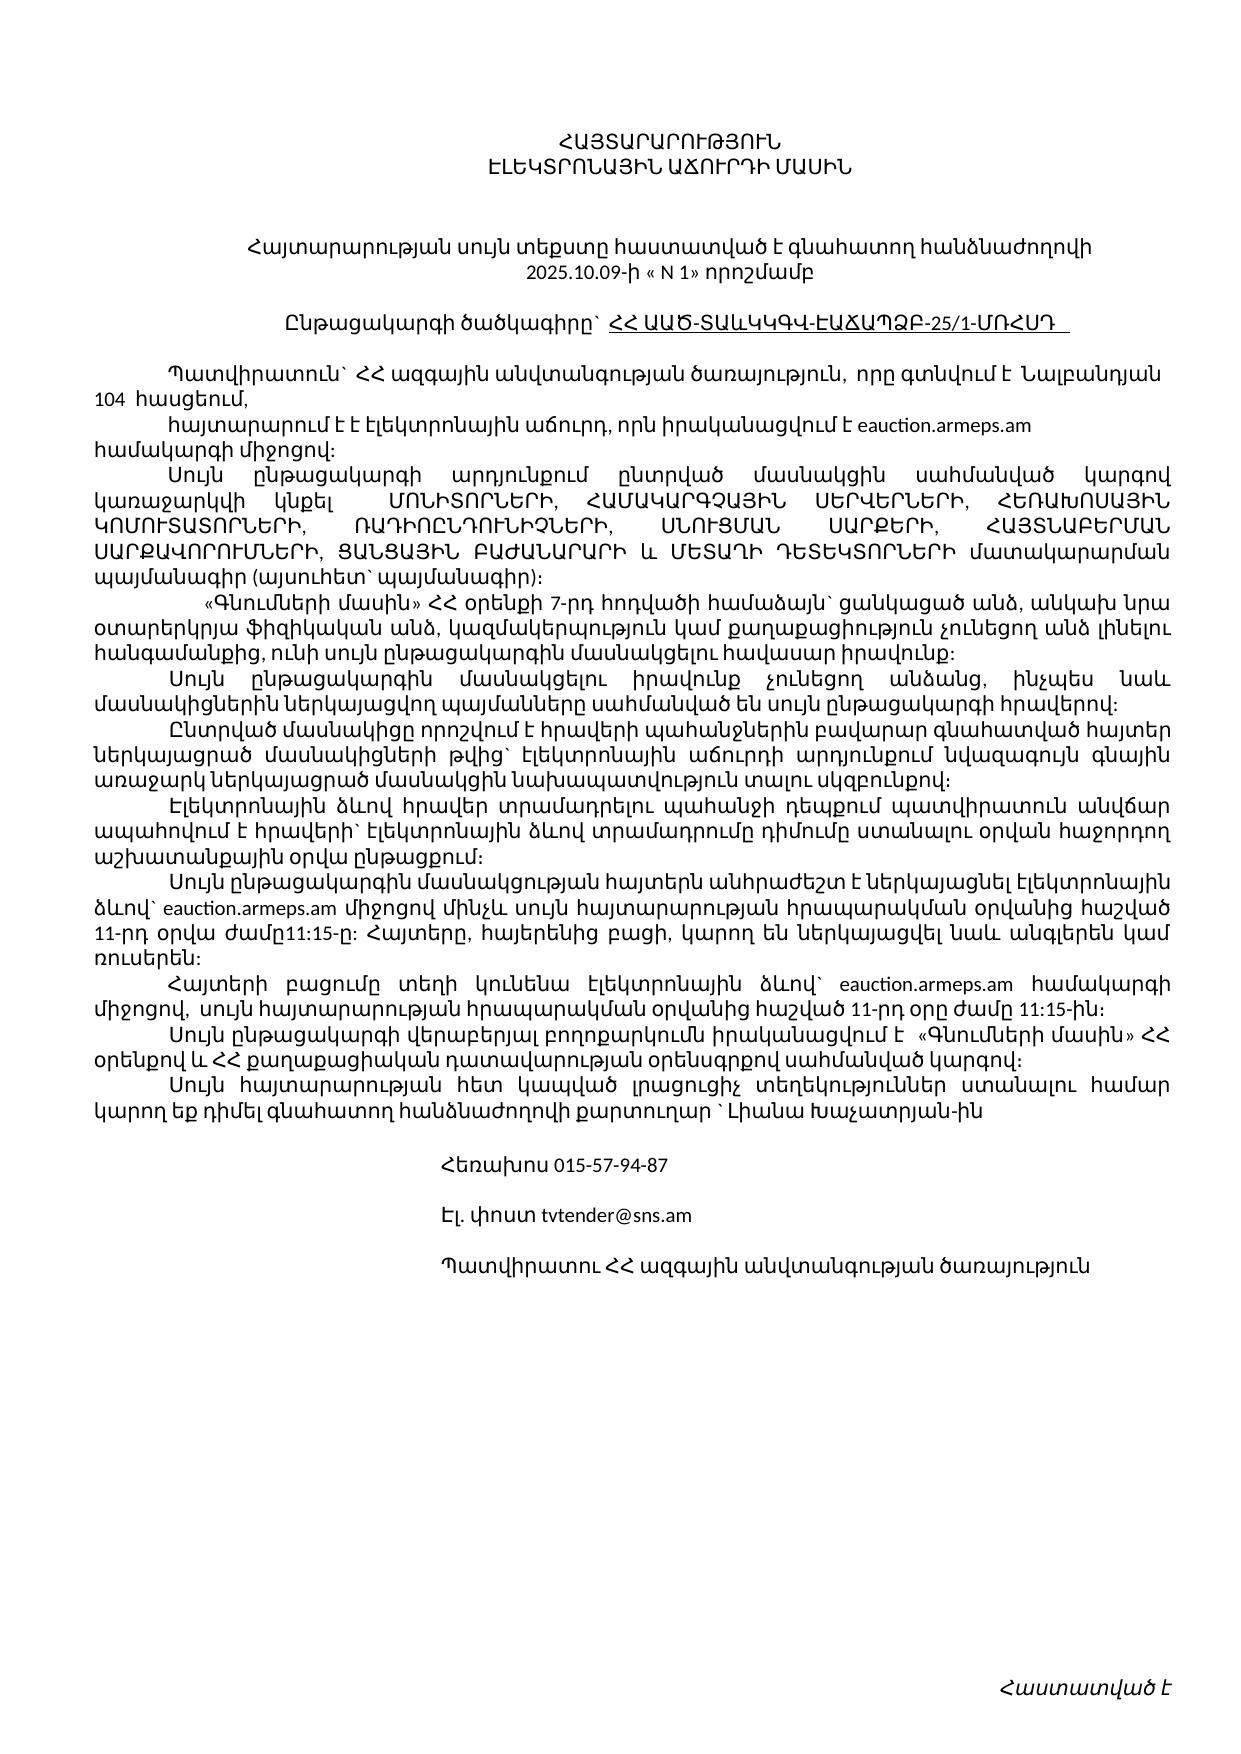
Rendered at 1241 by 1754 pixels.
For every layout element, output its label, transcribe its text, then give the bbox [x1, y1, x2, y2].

text հայտարարում է է էլեկտրոնային աճուրդ, որն իրականացվում է eauction.armeps.am համակարգի միջոցով: [94, 412, 1171, 463]
text Ընթացակարգի ծածկագիրը` ՀՀ ԱԱԾ-ՏԱևԿԿԳՎ-ԷԱՃԱՊՁԲ-25/1-ՄՌՀՍԴ [94, 310, 1171, 336]
text Ընտրված մասնակիցը որոշվում է հրավերի պահանջներին բավարար գնահատված հայտեր ներկայացրած մասնակիցների թվից` էլեկտրոնային աճուրդի արդյունքում նվազագույն գնային առաջարկ ներկայացրած մասնակցին նախապատվություն տալու սկզբունքով։ [94, 717, 1171, 793]
text Սույն հայտարարության հետ կապված լրացուցիչ տեղեկություններ ստանալու համար կարող եք դիմել գնահատող հանձնաժողովի քարտուղար ` Լիանա Խաչատրյան-ին [94, 1073, 1171, 1123]
text ՀԱՅՏԱՐԱՐՈՒԹՅՈՒՆ [94, 129, 1171, 154]
text Էլեկտրոնային ձևով հրավեր տրամադրելու պահանջի դեպքում պատվիրատուն անվճար ապահովում է հրավերի` էլեկտրոնային ձևով տրամադրումը դիմումը ստանալու օրվան հաջորդող աշխատանքային օրվա ընթացքում։ [94, 793, 1171, 869]
text Հեռախոս 015-57-94-87 [94, 1152, 1171, 1177]
text 2025.10.09 -ի « N 1» որոշմամբ [94, 259, 1171, 285]
text ԷԼԵԿՏՐՈՆԱՅԻՆ ԱՃՈՒՐԴԻ ՄԱՍԻՆ [94, 154, 1171, 180]
text Էլ. փոստ tvtender@sns.am [94, 1203, 1171, 1228]
text Սույն ընթացակարգի վերաբերյալ բողոքարկումն իրականացվում է «Գնումների մասին» ՀՀ օրենքով և ՀՀ քաղաքացիական դատավարության օրենսգրքով սահմանված կարգով։ [94, 1022, 1171, 1073]
text Սույն ընթացակարգին մասնակցելու իրավունք չունեցող անձանց, ինչպես նաև մասնակիցներին ներկայացվող պայմանները սահմանված են սույն ընթացակարգի հրավերով: [94, 666, 1171, 717]
text Հաստատված է [94, 1675, 1171, 1701]
text Հայտարարության սույն տեքստը հաստատված է գնահատող հանձնաժողովի [94, 234, 1171, 259]
text Հայտերի բացումը տեղի կունենա էլեկտրոնային ձևով` eauction.armeps.am համակարգի միջոցով, սույն հայտարարության հրապարակման օրվանից հաշված 11-րդ օրը ժամը 11:15-ին։ [94, 971, 1171, 1022]
text Պատվիրատուն` ՀՀ ազգային անվտանգության ծառայություն, որը գտնվում է Նալբանդյան 104 հասցեում, [94, 361, 1171, 412]
text Սույն ընթացակարգի արդյունքում ընտրված մասնակցին սահմանված կարգով կառաջարկվի կնքել ՄՈՆԻՏՈՐՆԵՐԻ, ՀԱՄԱԿԱՐԳՉԱՅԻՆ ՍԵՐՎԵՐՆԵՐԻ, ՀԵՌԱԽՈՍԱՅԻՆ ԿՈՄՈՒՏԱՏՈՐՆԵՐԻ, ՌԱԴԻՈԸՆԴՈՒՆԻՉՆԵՐԻ, ՍՆՈՒՑՄԱՆ ՍԱՐՔԵՐԻ, ՀԱՅՏՆԱԲԵՐՄԱՆ ՍԱՐՔԱՎՈՐՈՒՄՆԵՐԻ, ՑԱՆՑԱՅԻՆ ԲԱԺԱՆԱՐԱՐԻ և ՄԵՏԱՂԻ ԴԵՏԵԿՏՈՐՆԵՐԻ մատակարարման պայմանագիր (այսուհետ` պայմանագիր)։ [94, 463, 1171, 590]
text Սույն ընթացակարգին մասնակցության հայտերն անհրաժեշտ է ներկայացնել էլեկտրոնային ձևով` eauction.armeps.am միջոցով մինչև սույն հայտարարության հրապարակման օրվանից հաշված 11-րդ օրվա ժամը11:15-ը: Հայտերը, հայերենից բացի, կարող են ներկայացվել նաև անգլերեն կամ ռուսերեն: [94, 869, 1171, 971]
text «Գնումների մասին» ՀՀ օրենքի 7-րդ հոդվածի համաձայն` ցանկացած անձ, անկախ նրա օտարերկրյա ֆիզիկական անձ, կազմակերպություն կամ քաղաքացիություն չունեցող անձ լինելու հանգամանքից, ունի սույն ընթացակարգին մասնակցելու հավասար իրավունք: [94, 590, 1171, 666]
text Պատվիրատու ՀՀ ազգային անվտանգության ծառայություն [94, 1253, 1171, 1279]
